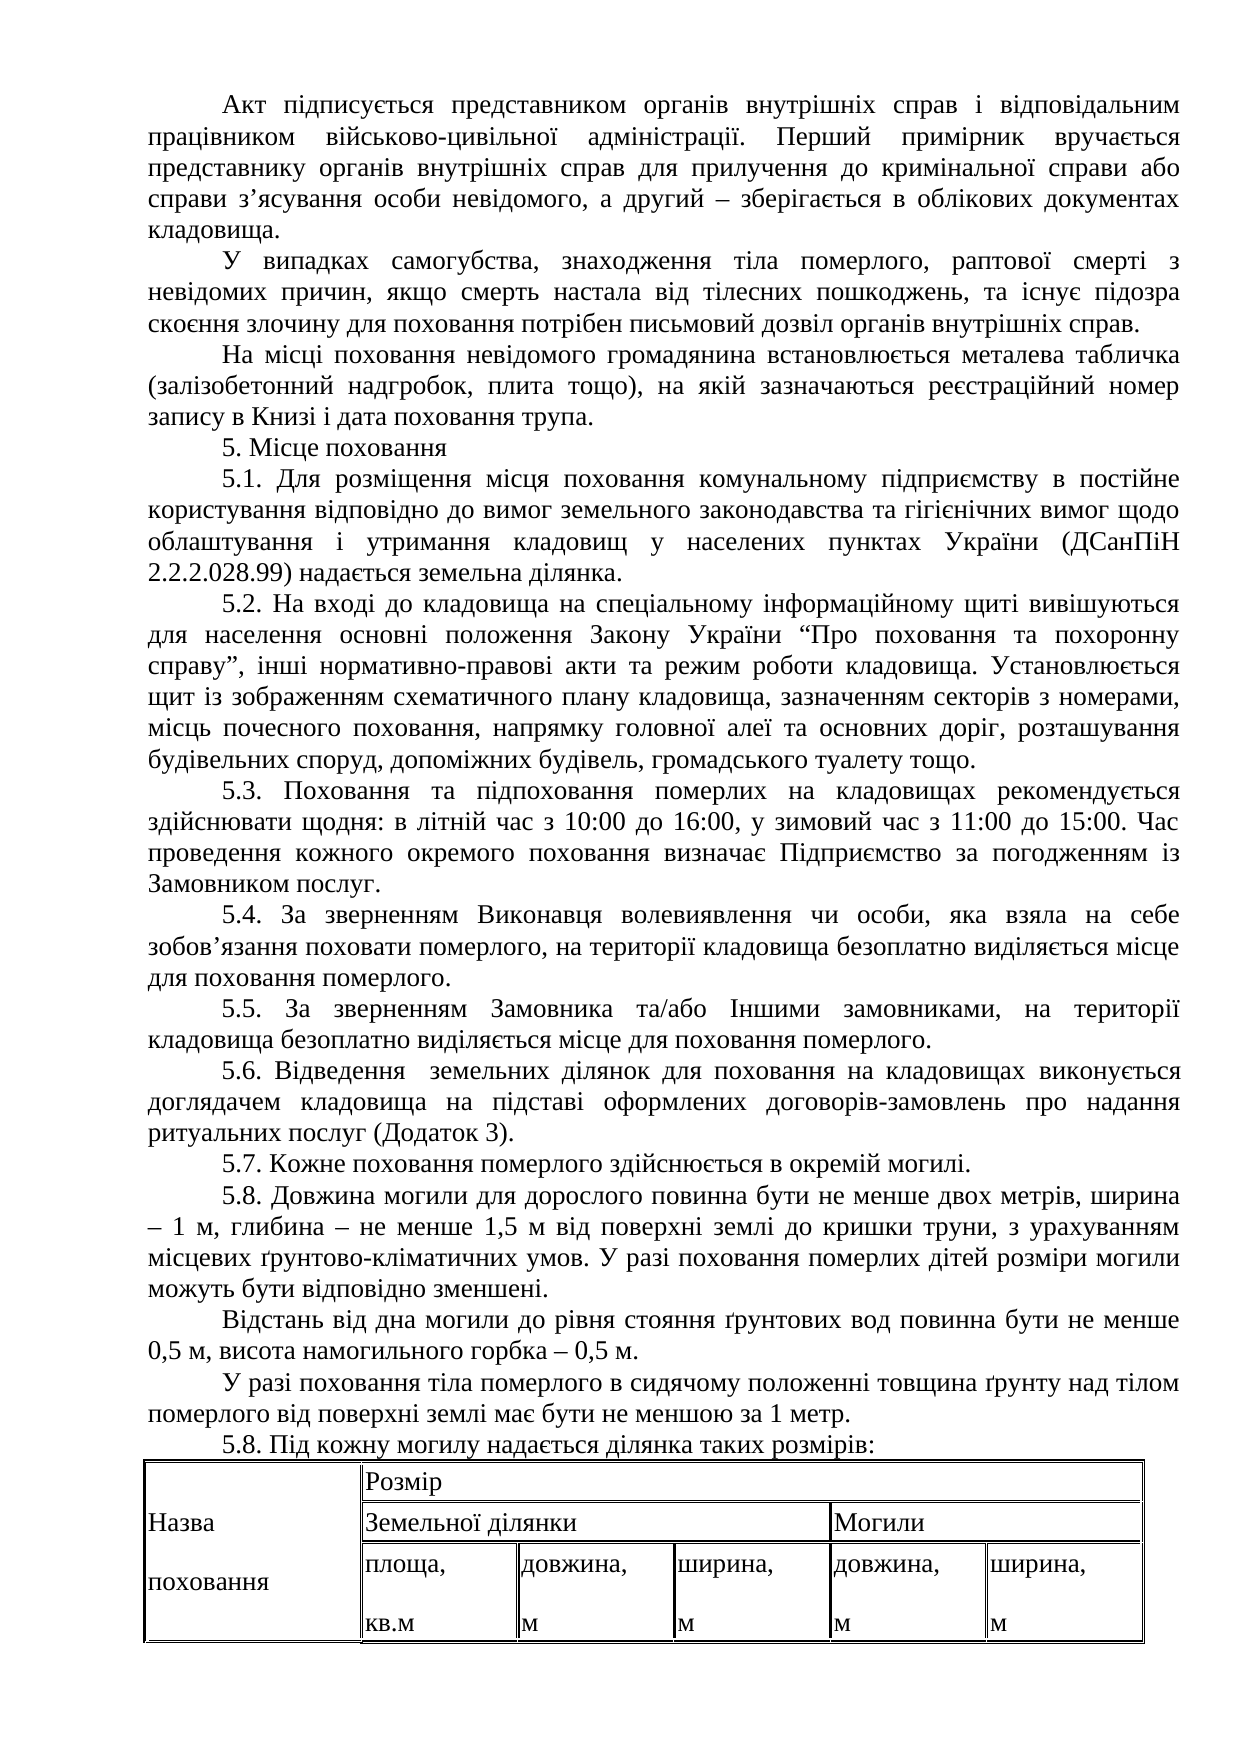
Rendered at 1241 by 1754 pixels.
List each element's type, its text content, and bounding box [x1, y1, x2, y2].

table_cell Земельної ділянки [363, 1503, 829, 1540]
table_header Розмір [362, 1463, 1142, 1500]
list 5.2. На вході до кладовища на спеціальному інформаційному щиті вивішуються для населення основні положення Закону України “Про поховання та похоронну справу”, інші нормативно-правові акти та режим роботи кладовища. Установлюється щит із зображенням схематичного плану кладовища, зазначенням секторів з номерами, місць почесного поховання, напрямку головної алеї та основних доріг, розташування будівельних споруд, допоміжних будівель, громадського туалету тощо. [148, 587, 1181, 774]
table_cell довжина, м [830, 1544, 987, 1640]
table_cell довжина, м [518, 1544, 674, 1640]
list 5.3. Поховання та підпоховання померлих на кладовищах рекомендується здійснювати щодня: в літній час з 10:00 до 16:00, у зимовий час з 11:00 до 15:00. Час проведення кожного окремого поховання визначає Підприємство за погодженням із Замовником послуг. [148, 774, 1181, 898]
list 5. Місце поховання [148, 431, 1181, 462]
text 5.5. За зверненням Замовника та/або Іншими замовниками, на території кладовища безоплатно виділяється місце для поховання померлого. [148, 992, 1181, 1054]
text 5.6. Відведення земельних ділянок для поховання на кладовищах виконується доглядачем кладовища на підставі оформлених договорів-замовлень про надання ритуальних послуг (Додаток 3). [148, 1054, 1181, 1148]
list Відстань від дна могили до рівня стояння ґрунтових вод повинна бути не менше 0,5 м, висота намогильного горбка – 0,5 м. [148, 1303, 1181, 1366]
list 5.8. Довжина могили для дорослого повинна бути не менше двох метрів, ширина – 1 м, глибина – не менше 1,5 м від поверхні землі до кришки труни, з урахуванням місцевих ґрунтово-кліматичних умов. У разі поховання померлих дітей розміри могили можуть бути відповідно зменшені. [148, 1179, 1181, 1303]
table_cell Могили [830, 1500, 1143, 1540]
list 5.1. Для розміщення місця поховання комунальному підприємству в постійне користування відповідно до вимог земельного законодавства та гігієнічних вимог щодо облаштування і утримання кладовищ у населених пунктах України (ДСанПіН 2.2.2.028.99) надається земельна ділянка. [148, 462, 1181, 587]
list На місці поховання невідомого громадянина встановлюється металева табличка (залізобетонний надгробок, плита тощо), на якій зазначаються реєстраційний номер запису в Книзі і дата поховання трупа. [148, 338, 1181, 431]
list 5.8. Під кожну могилу надається ділянка таких розмірів: [148, 1428, 1181, 1459]
table_cell ширина, м [674, 1544, 830, 1640]
table_cell ширина, м [987, 1540, 1142, 1640]
list 5.7. Кожне поховання померлого здійснюється в окремій могилі. [148, 1148, 1181, 1179]
table_cell площа, кв.м [362, 1542, 518, 1640]
table_header Назва поховання [146, 1463, 362, 1640]
list 5.4. За зверненням Виконавця волевиявлення чи особи, яка взяла на себе зобов’язання поховати померлого, на території кладовища безоплатно виділяється місце для поховання померлого. [148, 898, 1181, 992]
list Акт підписується представником органів внутрішніх справ і відповідальним працівником військово-цивільної адміністрації. Перший примірник вручається представнику органів внутрішніх справ для прилучення до кримінальної справи або справи з’ясування особи невідомого, а другий – зберігається в облікових документах кладовища. [148, 89, 1181, 244]
list У випадках самогубства, знаходження тіла померлого, раптової смерті з невідомих причин, якщо смерть настала від тілесних пошкоджень, та існує підозра скоєння злочину для поховання потрібен письмовий дозвіл органів внутрішніх справ. [148, 244, 1181, 338]
list У разі поховання тіла померлого в сидячому положенні товщина ґрунту над тілом померлого від поверхні землі має бути не меншою за 1 метр. [148, 1366, 1181, 1428]
